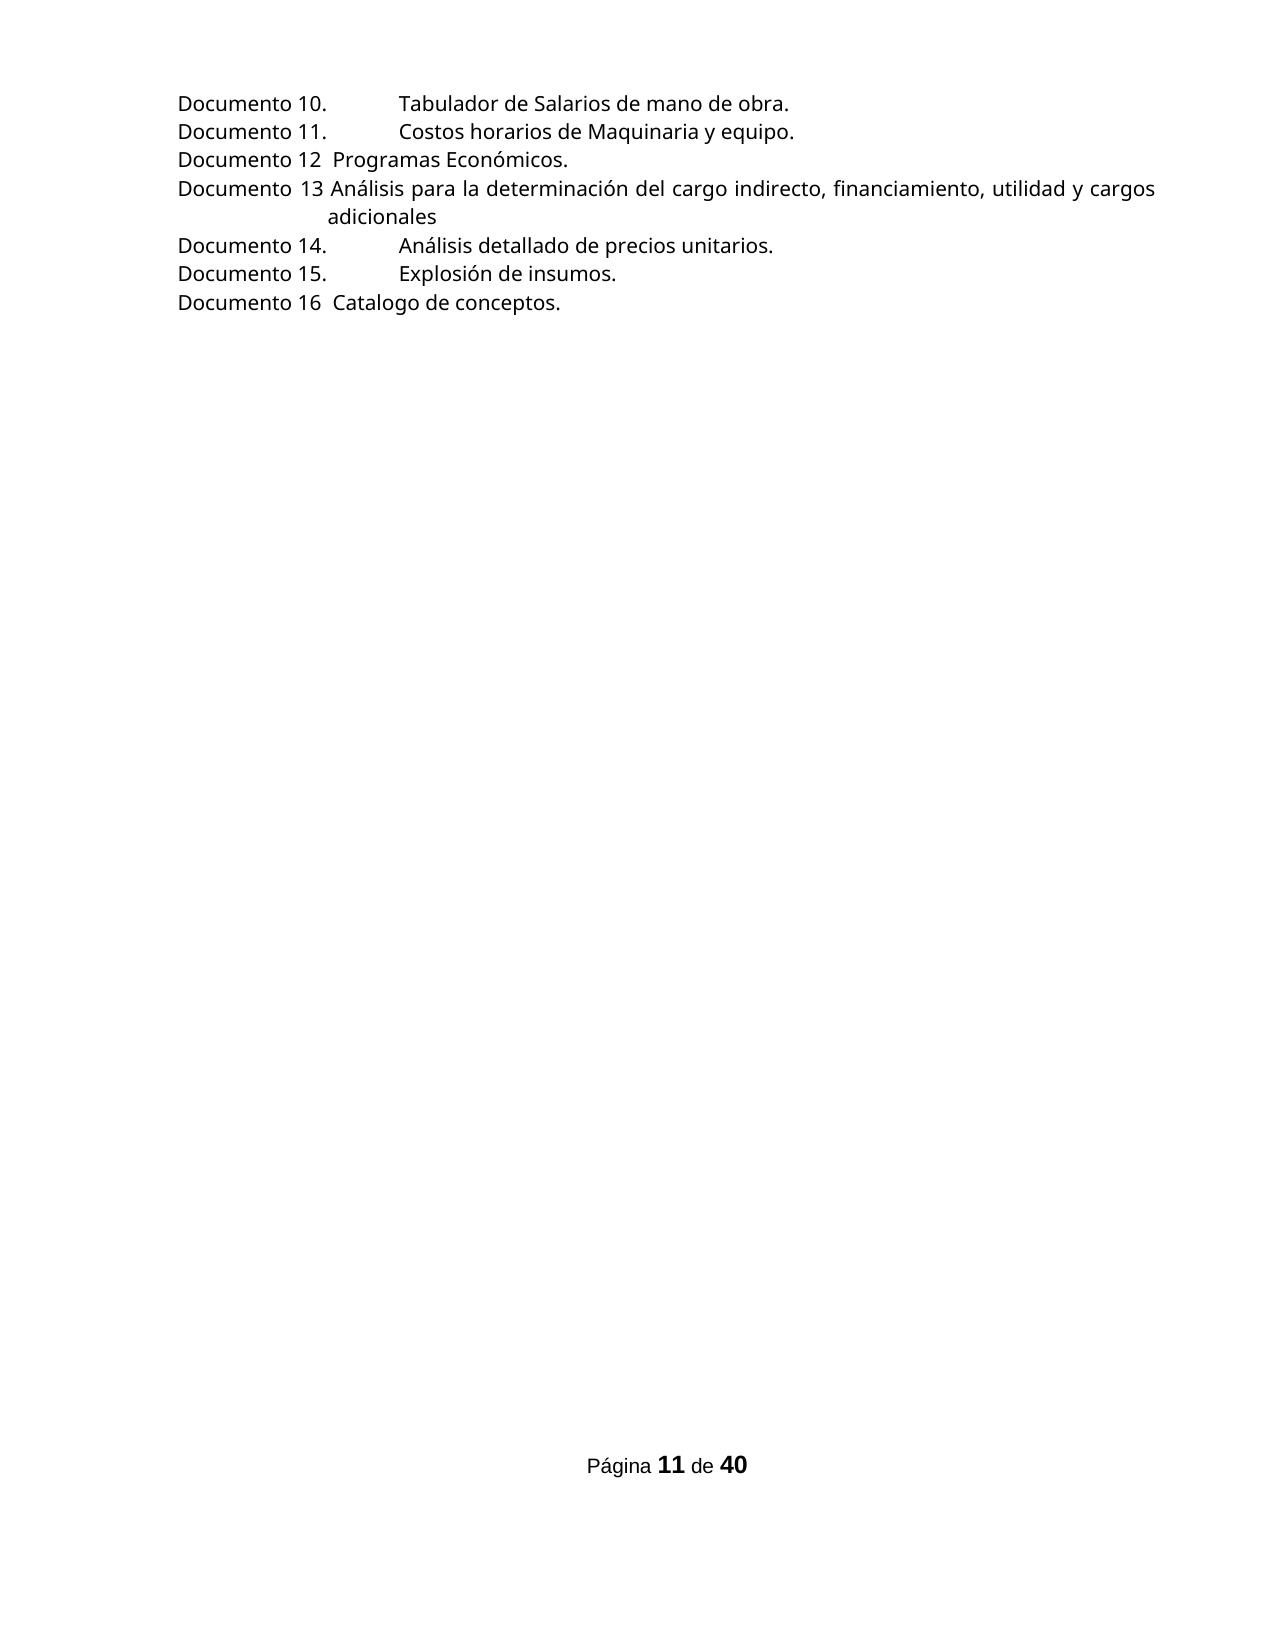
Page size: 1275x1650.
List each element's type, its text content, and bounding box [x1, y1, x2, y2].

text Documento 12 Programas Económicos. [177, 146, 1157, 174]
text Documento 13 Análisis para la determinación del cargo indirecto, financiamiento, utilidad y cargos adicionales [177, 174, 1157, 231]
text Documento 15. Explosión de insumos. [177, 259, 1157, 288]
text Documento 14. Análisis detallado de precios unitarios. [177, 231, 1157, 259]
text Documento 16 Catalogo de conceptos. [177, 288, 1157, 316]
text Documento 11. Costos horarios de Maquinaria y equipo. [177, 117, 1157, 146]
text Documento 10. Tabulador de Salarios de mano de obra. [177, 89, 1157, 117]
